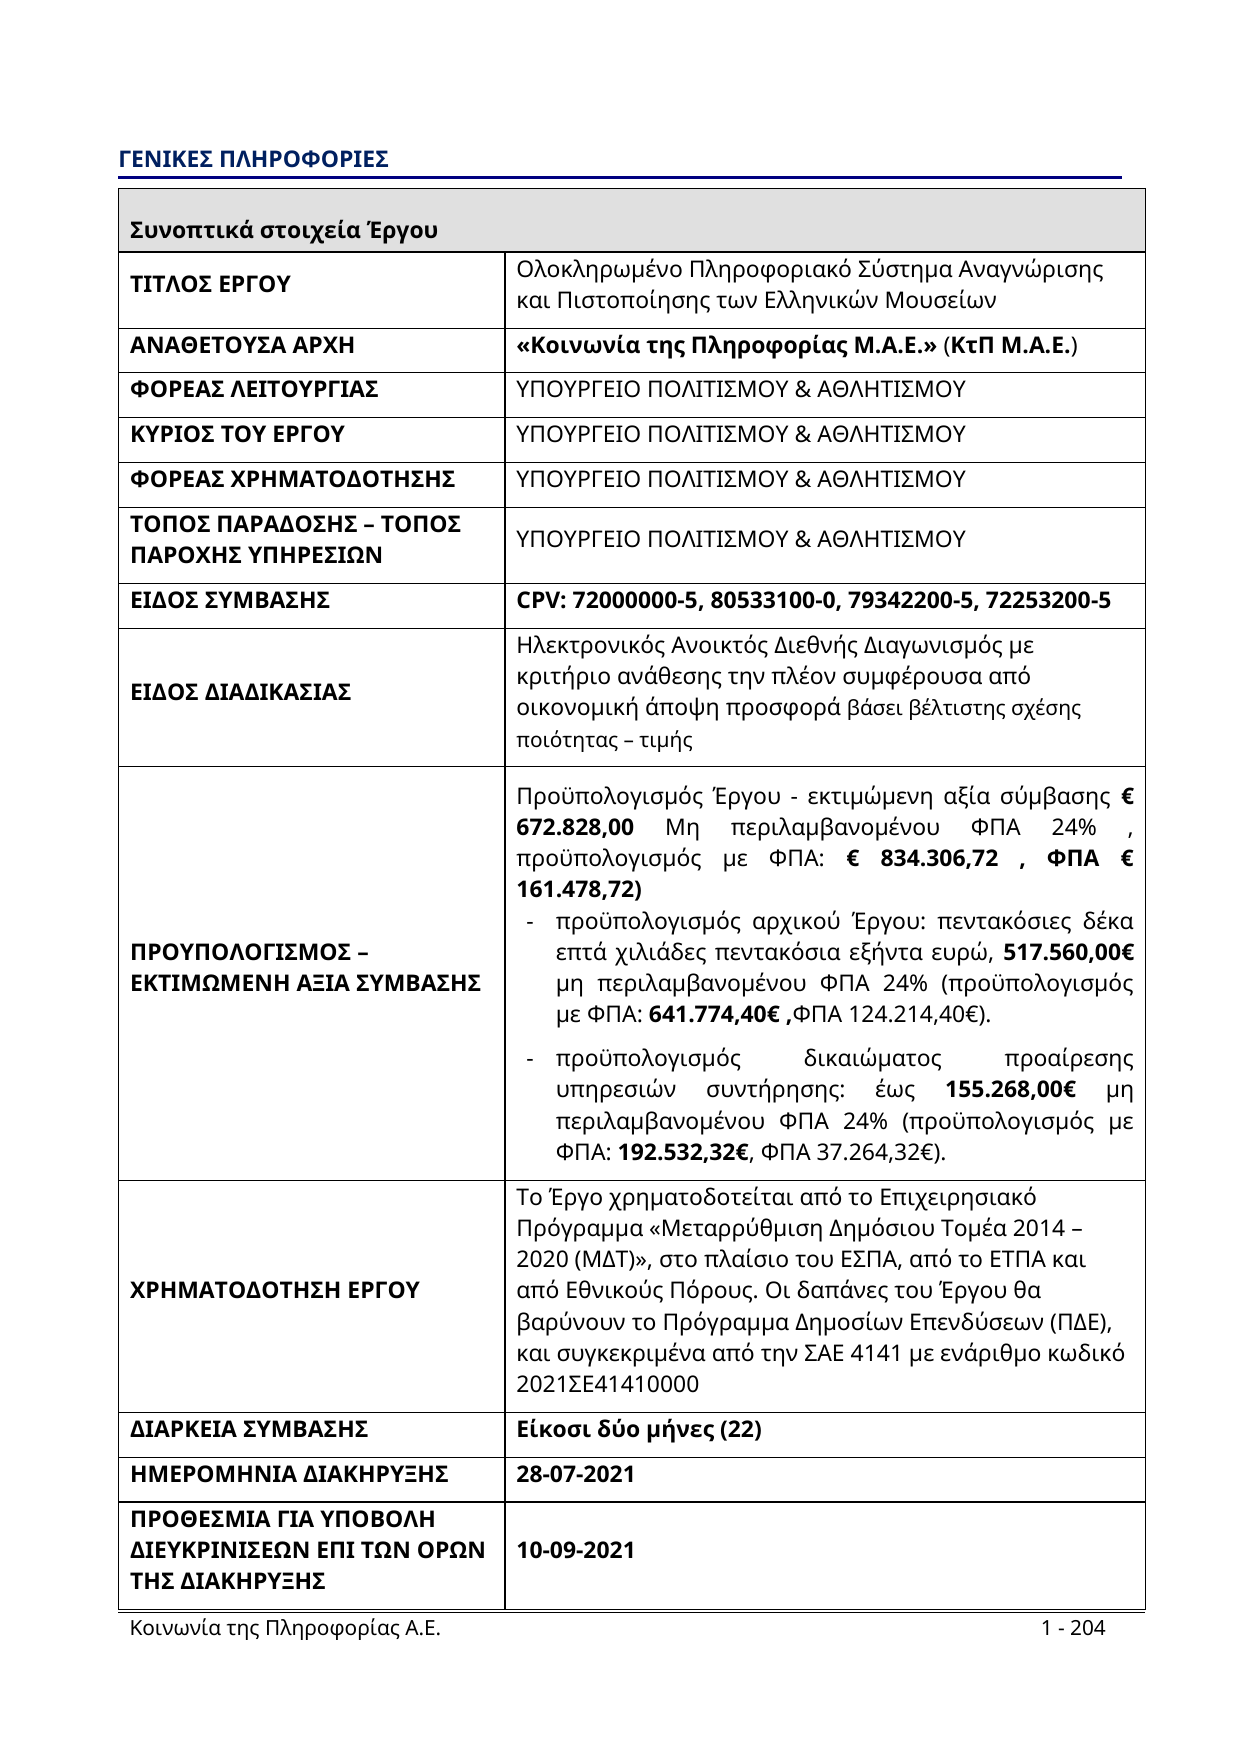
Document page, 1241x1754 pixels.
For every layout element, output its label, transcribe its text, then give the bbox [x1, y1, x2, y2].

table_cell 28-07-2021 [506, 1458, 1145, 1501]
table_cell CPV: 72000000-5, 80533100-0, 79342200-5, 72253200-5 [506, 584, 1145, 627]
subtitle ΓΕΝΙΚΕΣ ΠΛΗΡΟΦΟΡΙΕΣ [118, 143, 1122, 176]
table_cell Προϋπολογισμός Έργου - εκτιμώμενη αξία σύμβασης € 672.828,00 Μη περιλαμβανομένου ΦΠΑ 24% , προϋπολογισμός με ΦΠΑ: € 834.306,72 , ΦΠΑ € 161.478,72) προϋπολογισμός αρχικού Έργου: πεντακόσιες δέκα επτά χιλιάδες πεντακόσια εξήντα ευρώ, 517.560,00€ μη περιλαμβανομένου ΦΠΑ 24% (προϋπολογισμός με ΦΠΑ: 641.774,40€ ,ΦΠΑ 124.214,40€). προϋπολογισμός δικαιώματος προαίρεσης υπηρεσιών συντήρησης: έως 155.268,00€ μη περιλαμβανομένου ΦΠΑ 24% (προϋπολογισμός με ΦΠΑ: 192.532,32€, ΦΠΑ 37.264,32€). [506, 767, 1145, 1179]
table_cell ΤΟΠΟΣ ΠΑΡΑΔΟΣΗΣ – ΤΟΠΟΣ ΠΑΡΟΧΗΣ ΥΠΗΡΕΣΙΩΝ [119, 508, 504, 583]
table_cell ΥΠΟΥΡΓΕΙΟ ΠΟΛΙΤΙΣΜΟΥ & ΑΘΛΗΤΙΣΜΟΥ [506, 418, 1145, 462]
table_cell 10-09-2021 [506, 1503, 1145, 1609]
table_cell ΥΠΟΥΡΓΕΙΟ ΠΟΛΙΤΙΣΜΟΥ & ΑΘΛΗΤΙΣΜΟΥ [506, 373, 1145, 417]
table_cell ΗΜΕΡΟΜΗΝΙΑ ΔΙΑΚΗΡΥΞΗΣ [119, 1458, 504, 1501]
table_cell ΠΡΟΘΕΣΜΙΑ ΓΙΑ ΥΠΟΒΟΛΗ ΔΙΕΥΚΡΙΝΙΣΕΩΝ ΕΠΙ ΤΩΝ ΟΡΩΝ ΤΗΣ ΔΙΑΚΗΡΥΞΗΣ [119, 1503, 504, 1609]
table_cell Ηλεκτρονικός Ανοικτός Διεθνής Διαγωνισμός με κριτήριο ανάθεσης την πλέον συμφέρουσα από οικονομική άποψη προσφορά βάσει βέλτιστης σχέσης ποιότητας – τιμής [506, 629, 1145, 766]
table_cell ΧΡΗΜΑΤΟΔΟΤΗΣΗ ΕΡΓΟΥ [119, 1181, 504, 1412]
table_cell Είκοσι δύο μήνες (22) [506, 1413, 1145, 1457]
table_cell ΚΥΡΙΟΣ ΤΟΥ ΕΡΓΟΥ [119, 418, 504, 462]
table_cell ΤΙΤΛΟΣ ΕΡΓΟΥ [119, 253, 504, 327]
table_cell Ολοκληρωμένο Πληροφοριακό Σύστημα Αναγνώρισης και Πιστοποίησης των Ελληνικών Μουσείων [506, 253, 1145, 327]
table_cell ΕΙΔΟΣ ΔΙΑΔΙΚΑΣΙΑΣ [119, 629, 504, 766]
table_cell Το Έργο χρηματοδοτείται από το Επιχειρησιακό Πρόγραμμα «Μεταρρύθμιση Δημόσιου Τομέα 2014 – 2020 (ΜΔΤ)», στο πλαίσιο του ΕΣΠΑ, από το ΕΤΠΑ και από Εθνικούς Πόρους. Οι δαπάνες του Έργου θα βαρύνουν το Πρόγραμμα Δημοσίων Επενδύσεων (ΠΔΕ), και συγκεκριμένα από την ΣΑΕ 4141 με ενάριθμο κωδικό 2021ΣΕ41410000 [506, 1181, 1145, 1412]
table_cell ΥΠΟΥΡΓΕΙΟ ΠΟΛΙΤΙΣΜΟΥ & ΑΘΛΗΤΙΣΜΟΥ [506, 463, 1145, 507]
table_cell ΦΟΡΕΑΣ ΧΡΗΜΑΤΟΔΟΤΗΣΗΣ [119, 463, 504, 507]
table_cell ΠΡΟΥΠΟΛΟΓΙΣΜΟΣ – ΕΚΤΙΜΩΜΕΝΗ ΑΞΙΑ ΣΥΜΒΑΣΗΣ [119, 767, 504, 1179]
table_cell ΔΙΑΡΚΕΙΑ ΣΥΜΒΑΣΗΣ [119, 1413, 504, 1457]
table_cell «Κοινωνία της Πληροφορίας Μ.Α.Ε.» (ΚτΠ Μ.Α.Ε.) [506, 329, 1145, 372]
table_cell ΦΟΡΕΑΣ ΛΕΙΤΟΥΡΓΙΑΣ [119, 373, 504, 417]
table_cell ΑΝΑΘΕΤΟΥΣΑ ΑΡΧΗ [119, 329, 504, 372]
table_cell ΕΙΔΟΣ ΣΥΜΒΑΣΗΣ [119, 584, 504, 627]
table_cell ΥΠΟΥΡΓΕΙΟ ΠΟΛΙΤΙΣΜΟΥ & ΑΘΛΗΤΙΣΜΟΥ [506, 508, 1145, 583]
table_header Συνοπτικά στοιχεία Έργου [119, 189, 1145, 251]
